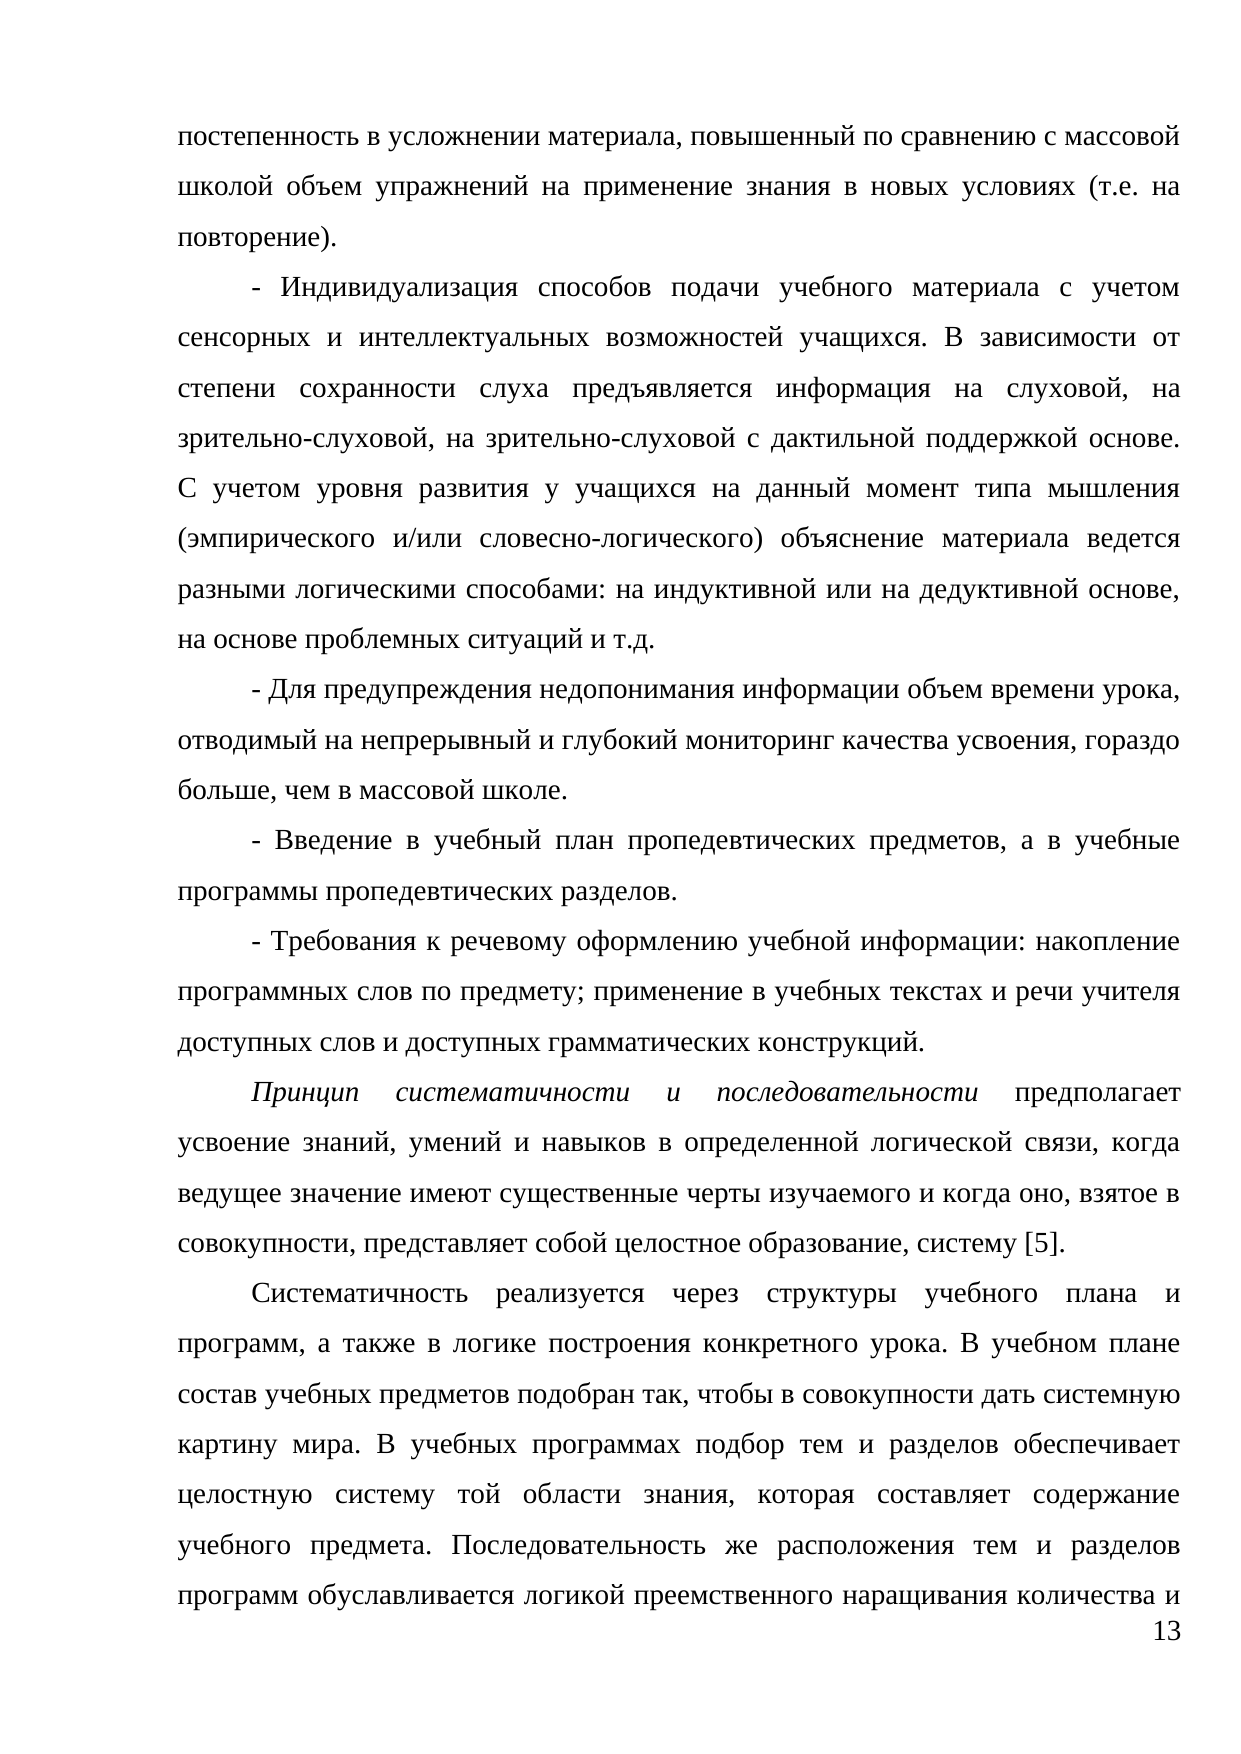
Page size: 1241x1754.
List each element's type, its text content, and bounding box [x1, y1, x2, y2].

text - Требования к речевому оформлению учебной информации: накопление программных слов по предмету; применение в учебных текстах и речи учителя доступных слов и доступных грамматических конструкций. [177, 923, 1181, 1057]
text - Введение в учебный план пропедевтических предметов, а в учебные программы пропедевтических разделов. [177, 822, 1181, 906]
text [177, 1275, 1181, 1611]
text - Индивидуализация способов подачи учебного материала с учетом сенсорных и интеллектуальных возможностей учащихся. В зависимости от степени сохранности слуха предъявляется информация на слуховой, на зрительно-слуховой, на зрительно-слуховой с дактильной поддержкой основе. С учетом уровня развития у учащихся на данный момент типа мышления (эмпирического и/или словесно-логического) объяснение материала ведется разными логическими способами: на индуктивной или на дедуктивной основе, на основе проблемных ситуаций и т.д. [177, 269, 1181, 655]
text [177, 118, 1181, 252]
text Принцип систематичности и последовательности предполагает усвоение знаний, умений и навыков в определенной логической связи, когда ведущее значение имеют существенные черты изучаемого и когда оно, взятое в совокупности, представляет собой целостное образование, систему [5]. [177, 1074, 1181, 1258]
text - Для предупреждения недопонимания информации объем времени урока, отводимый на непрерывный и глубокий мониторинг качества усвоения, гораздо больше, чем в массовой школе. [177, 672, 1181, 806]
